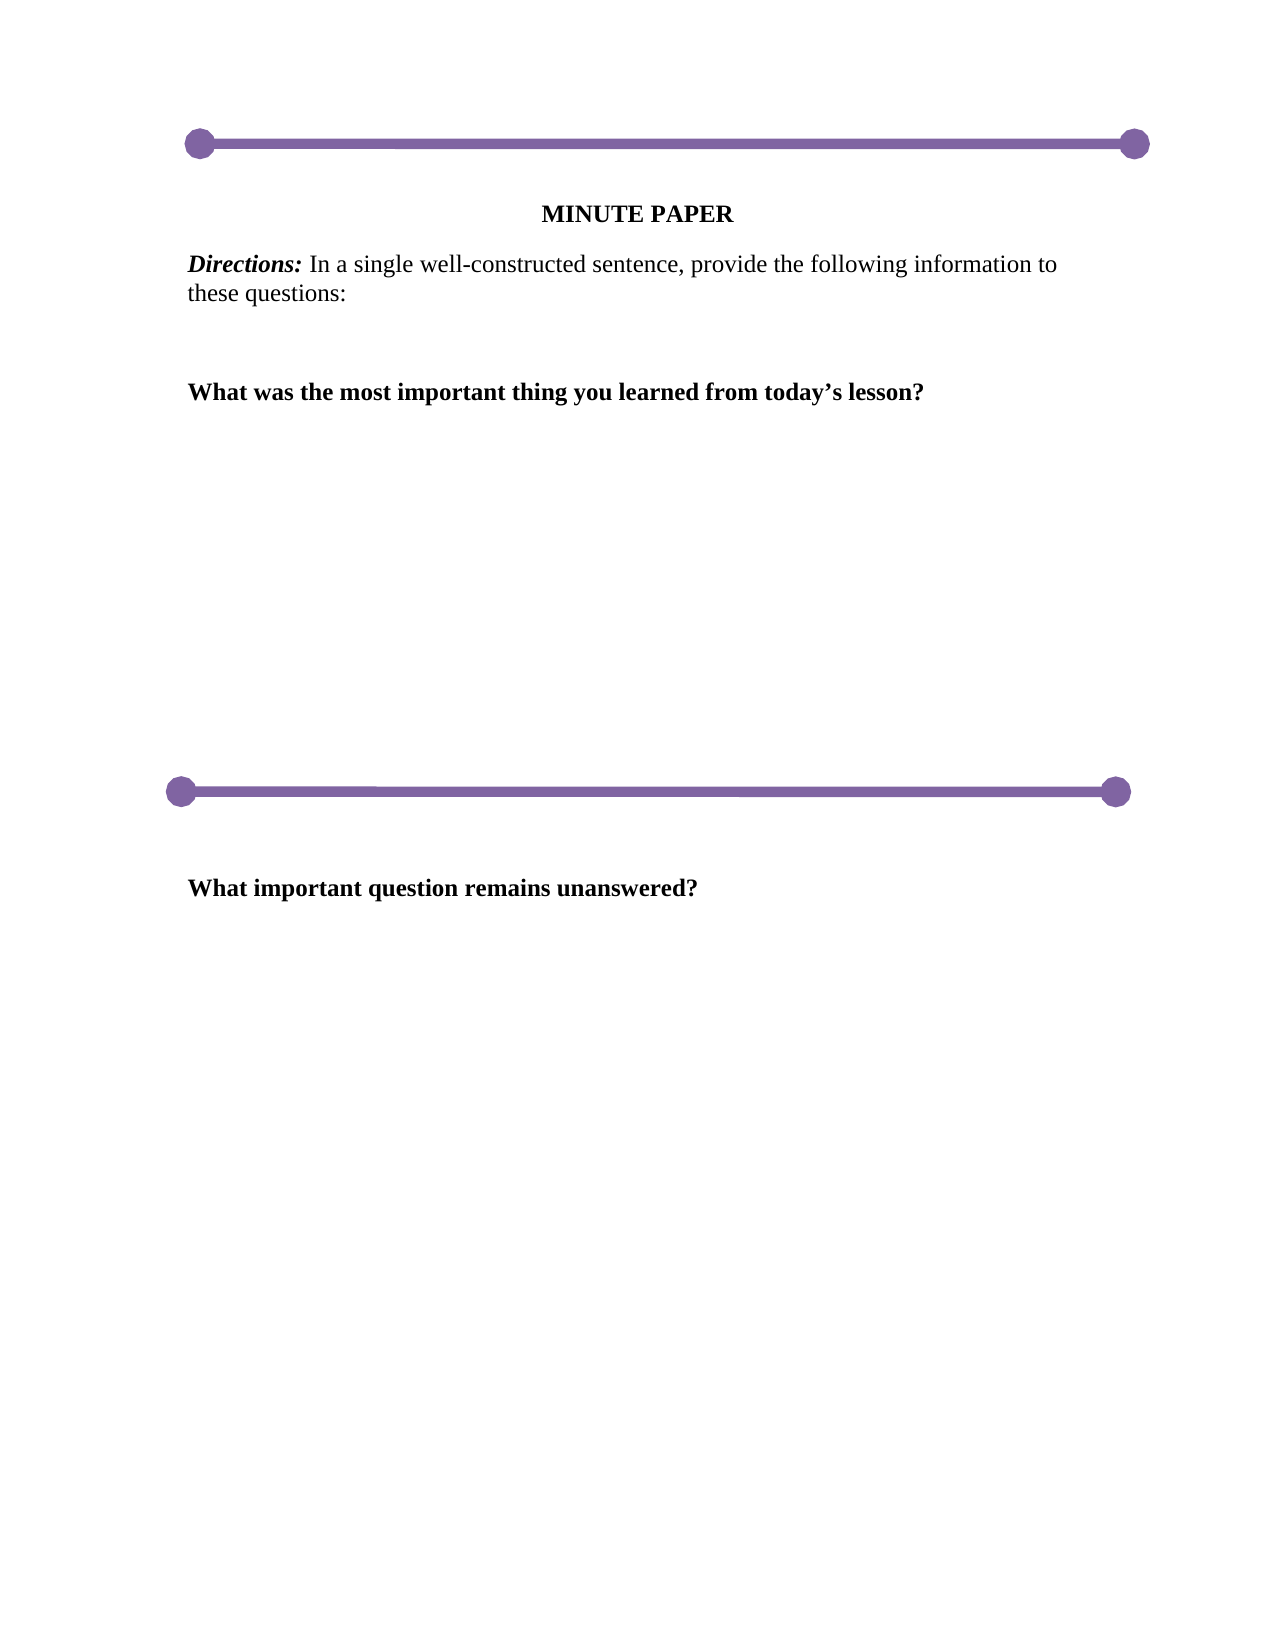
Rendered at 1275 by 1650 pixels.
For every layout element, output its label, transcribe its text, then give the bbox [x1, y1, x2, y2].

text Directions: In a single well-constructed sentence, provide the following information to these questions: [187, 249, 1087, 307]
text What important question remains unanswered? [187, 873, 1087, 902]
text MINUTE PAPER [187, 199, 1087, 228]
text What was the most important thing you learned from today’s lesson? [187, 377, 1087, 406]
